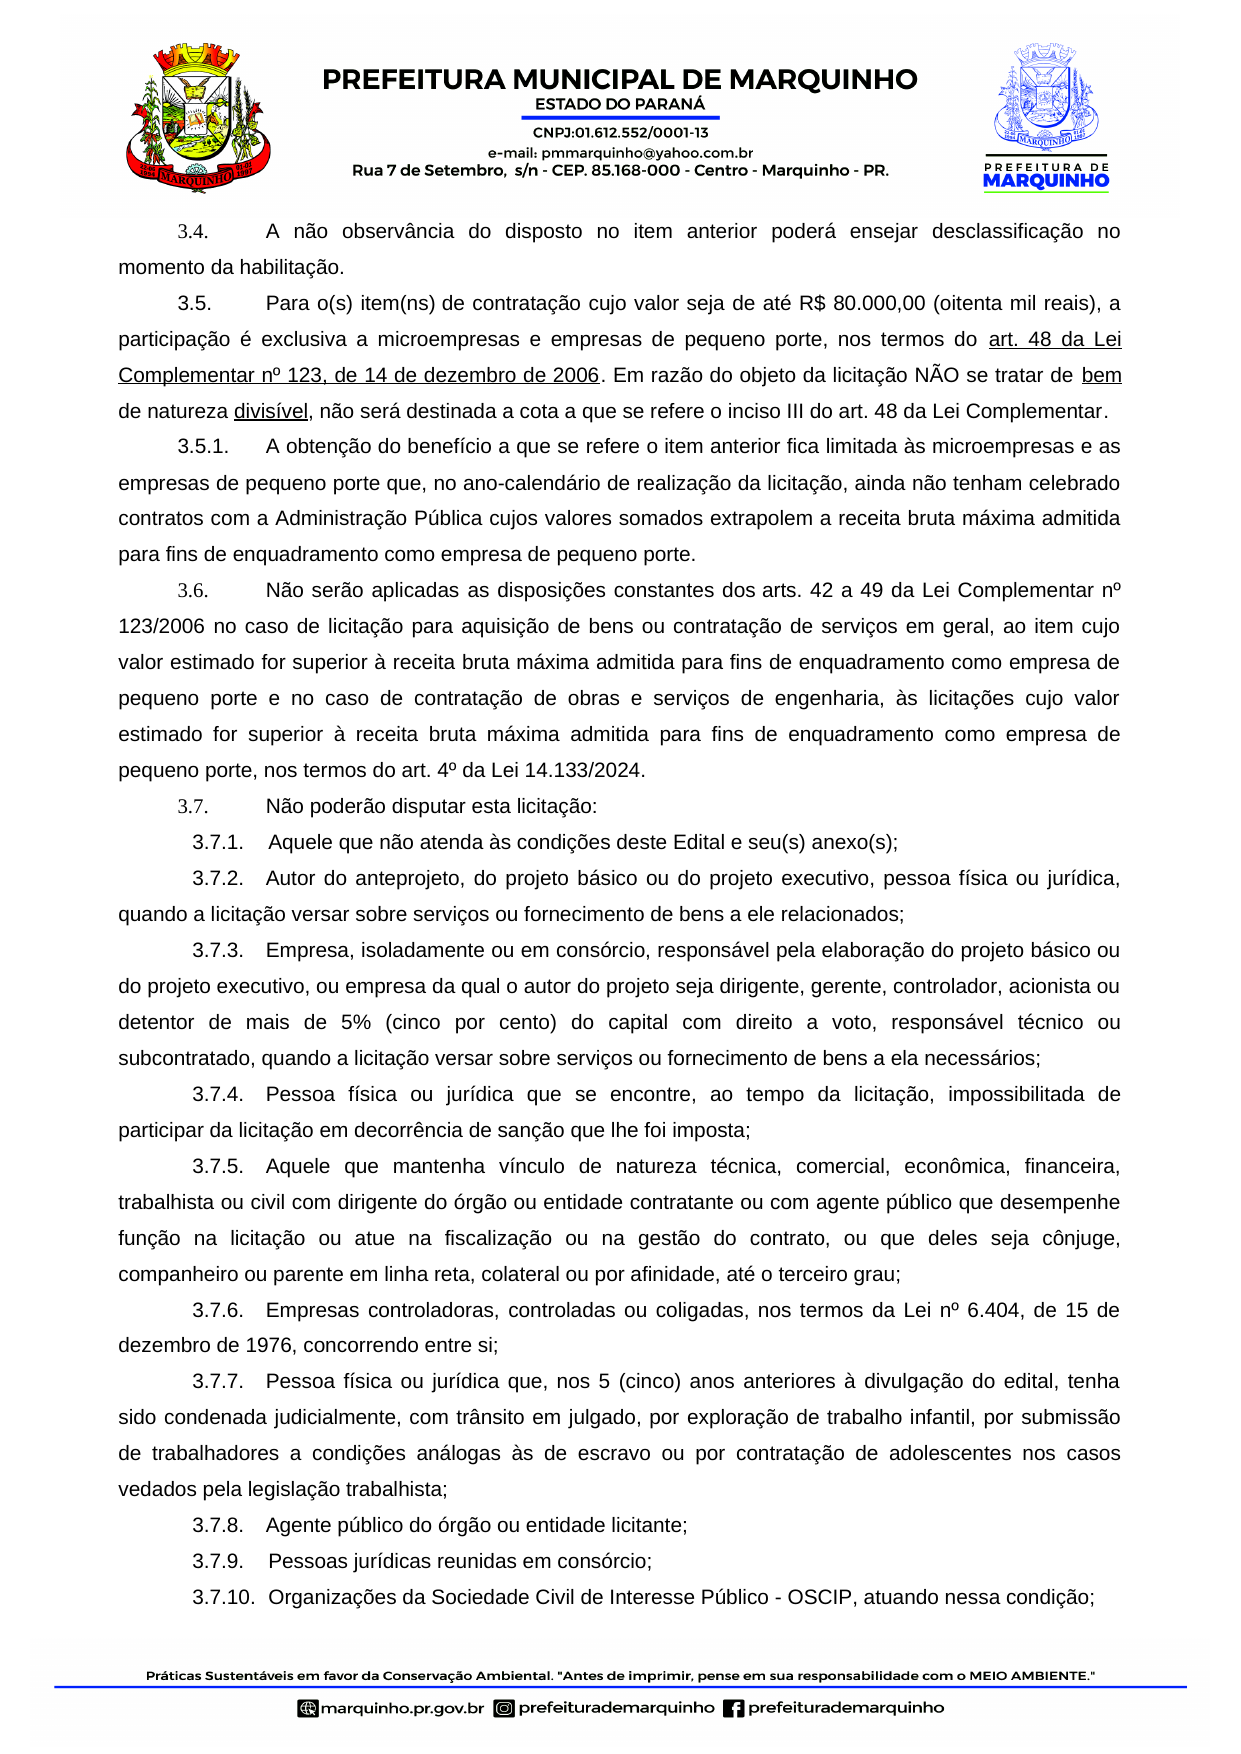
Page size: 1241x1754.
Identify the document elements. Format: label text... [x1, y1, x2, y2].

text A não observância do disposto no item anterior poderá ensejar desclassificação no momento da habilitação. [118, 218, 1122, 279]
list Organizações da Sociedade Civil de Interesse Público - OSCIP, atuando nessa condição; [118, 1585, 1122, 1609]
text Não serão aplicadas as disposições constantes dos arts. 42 a 49 da Lei Complementar nº 123/2006 no caso de licitação para aquisição de bens ou contratação de serviços em geral, ao item cujo valor estimado for superior à receita bruta máxima admitida para fins de enquadramento como empresa de pequeno porte e no caso de contratação de obras e serviços de engenharia, às licitações cujo valor estimado for superior à receita bruta máxima admitida para fins de enquadramento como empresa de pequeno porte, nos termos do art. 4º da Lei 14.133/2024. [118, 578, 1122, 782]
text Agente público do órgão ou entidade licitante; [118, 1513, 1122, 1537]
text Autor do anteprojeto, do projeto básico ou do projeto executivo, pessoa física ou jurídica, quando a licitação versar sobre serviços ou fornecimento de bens a ele relacionados; [118, 866, 1122, 926]
list Aquele que não atenda às condições deste Edital e seu(s) anexo(s); [118, 830, 1122, 854]
text Empresa, isoladamente ou em consórcio, responsável pela elaboração do projeto básico ou do projeto executivo, ou empresa da qual o autor do projeto seja dirigente, gerente, controlador, acionista ou detentor de mais de 5% (cinco por cento) do capital com direito a voto, responsável técnico ou subcontratado, quando a licitação versar sobre serviços ou fornecimento de bens a ela necessários; [118, 938, 1122, 1070]
text Empresas controladoras, controladas ou coligadas, nos termos da Lei nº 6.404, de 15 de dezembro de 1976, concorrendo entre si; [118, 1297, 1122, 1357]
text A obtenção do benefício a que se refere o item anterior fica limitada às microempresas e as empresas de pequeno porte que, no ano-calendário de realização da licitação, ainda não tenham celebrado contratos com a Administração Pública cujos valores somados extrapolem a receita bruta máxima admitida para fins de enquadramento como empresa de pequeno porte. [118, 434, 1122, 566]
text Aquele que mantenha vínculo de natureza técnica, comercial, econômica, financeira, trabalhista ou civil com dirigente do órgão ou entidade contratante ou com agente público que desempenhe função na licitação ou atue na fiscalização ou na gestão do contrato, ou que deles seja cônjuge, companheiro ou parente em linha reta, colateral ou por afinidade, até o terceiro grau; [118, 1154, 1122, 1285]
text Não poderão disputar esta licitação: [118, 794, 1122, 818]
text Para o(s) item(ns) de contratação cujo valor seja de até R$ 80.000,00 (oitenta mil reais), a participação é exclusiva a microempresas e empresas de pequeno porte, nos termos do art. 48 da Lei Complementar nº 123, de 14 de dezembro de 2006. Em razão do objeto da licitação NÃO se tratar de bem de natureza divisível, não será destinada a cota a que se refere o inciso III do art. 48 da Lei Complementar. [118, 291, 1122, 422]
picture [60, 14, 1181, 218]
picture [30, 1638, 1210, 1747]
list Pessoas jurídicas reunidas em consórcio; [118, 1549, 1122, 1573]
text Pessoa física ou jurídica que, nos 5 (cinco) anos anteriores à divulgação do edital, tenha sido condenada judicialmente, com trânsito em julgado, por exploração de trabalho infantil, por submissão de trabalhadores a condições análogas às de escravo ou por contratação de adolescentes nos casos vedados pela legislação trabalhista; [118, 1369, 1122, 1501]
text Pessoa física ou jurídica que se encontre, ao tempo da licitação, impossibilitada de participar da licitação em decorrência de sanção que lhe foi imposta; [118, 1082, 1122, 1142]
